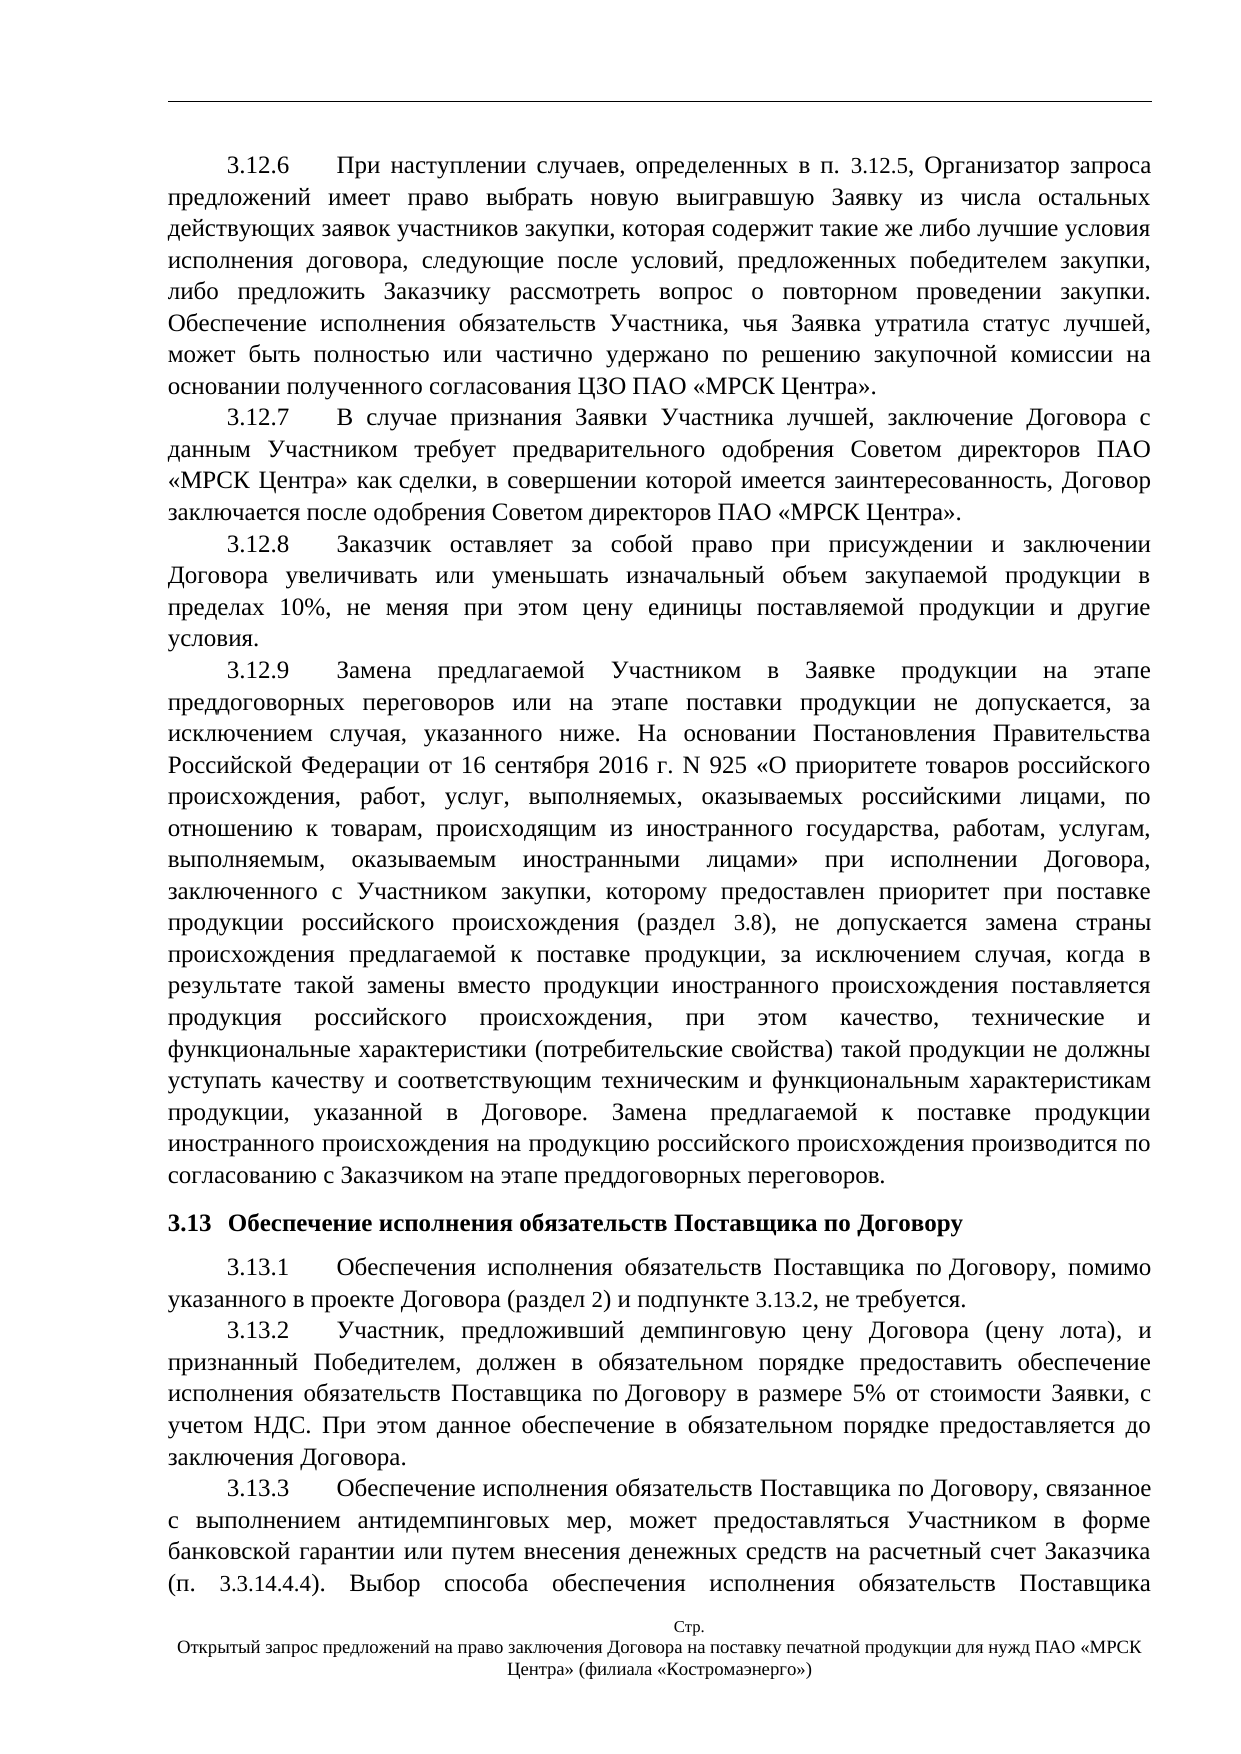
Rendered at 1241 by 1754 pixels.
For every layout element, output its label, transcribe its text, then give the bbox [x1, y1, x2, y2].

list При наступлении случаев, определенных в п. 3.12.5, Организатор запроса предложений имеет право выбрать новую выигравшую Заявку из числа остальных действующих заявок участников закупки, которая содержит такие же либо лучшие условия исполнения договора, следующие после условий, предложенных победителем закупки, либо предложить Заказчику рассмотреть вопрос о повторном проведении закупки. Обеспечение исполнения обязательств Участника, чья Заявка утратила статус лучшей, может быть полностью или частично удержано по решению закупочной комиссии на основании полученного согласования ЦЗО ПАО «МРСК Центра». [168, 150, 1152, 400]
list В случае признания Заявки Участника лучшей, заключение Договора с данным Участником требует предварительного одобрения Советом директоров ПАО «МРСК Центра» как сделки, в совершении которой имеется заинтересованность, Договор заключается после одобрения Советом директоров ПАО «МРСК Центра». [168, 402, 1152, 526]
list Замена предлагаемой Участником в Заявке продукции на этапе преддоговорных переговоров или на этапе поставки продукции не допускается, за исключением случая, указанного ниже. На основании Постановления Правительства Российской Федерации от 16 сентября 2016 г. N 925 «О приоритете товаров российского происхождения, работ, услуг, выполняемых, оказываемых российскими лицами, по отношению к товарам, происходящим из иностранного государства, работам, услугам, выполняемым, оказываемым иностранными лицами» при исполнении Договора, заключенного с Участником закупки, которому предоставлен приоритет при поставке продукции российского происхождения (раздел 3.8), не допускается замена страны происхождения предлагаемой к поставке продукции, за исключением случая, когда в результате такой замены вместо продукции иностранного происхождения поставляется продукция российского происхождения, при этом качество, технические и функциональные характеристики (потребительские свойства) такой продукции не должны уступать качеству и соответствующим техническим и функциональным характеристикам продукции, указанной в Договоре. Замена предлагаемой к поставке продукции иностранного происхождения на продукцию российского происхождения производится по согласованию с Заказчиком на этапе преддоговорных переговоров. [168, 655, 1152, 1189]
list Участник, предложивший демпинговую цену Договора (цену лота), и признанный Победителем, должен в обязательном порядке предоставить обеспечение исполнения обязательств Поставщика по Договору в размере 5% от стоимости Заявки, с учетом НДС. При этом данное обеспечение в обязательном порядке предоставляется до заключения Договора. [168, 1315, 1152, 1470]
list Обеспечения исполнения обязательств Поставщика по Договору, помимо указанного в проекте Договора (раздел 2) и подпункте 3.13.2, не требуется. [168, 1252, 1152, 1313]
list Заказчик оставляет за собой право при присуждении и заключении Договора увеличивать или уменьшать изначальный объем закупаемой продукции в пределах 10%, не меняя при этом цену единицы поставляемой продукции и другие условия. [168, 529, 1152, 652]
subtitle Обеспечение исполнения обязательств Поставщика по Договору [168, 1208, 1152, 1237]
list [168, 1473, 1152, 1597]
